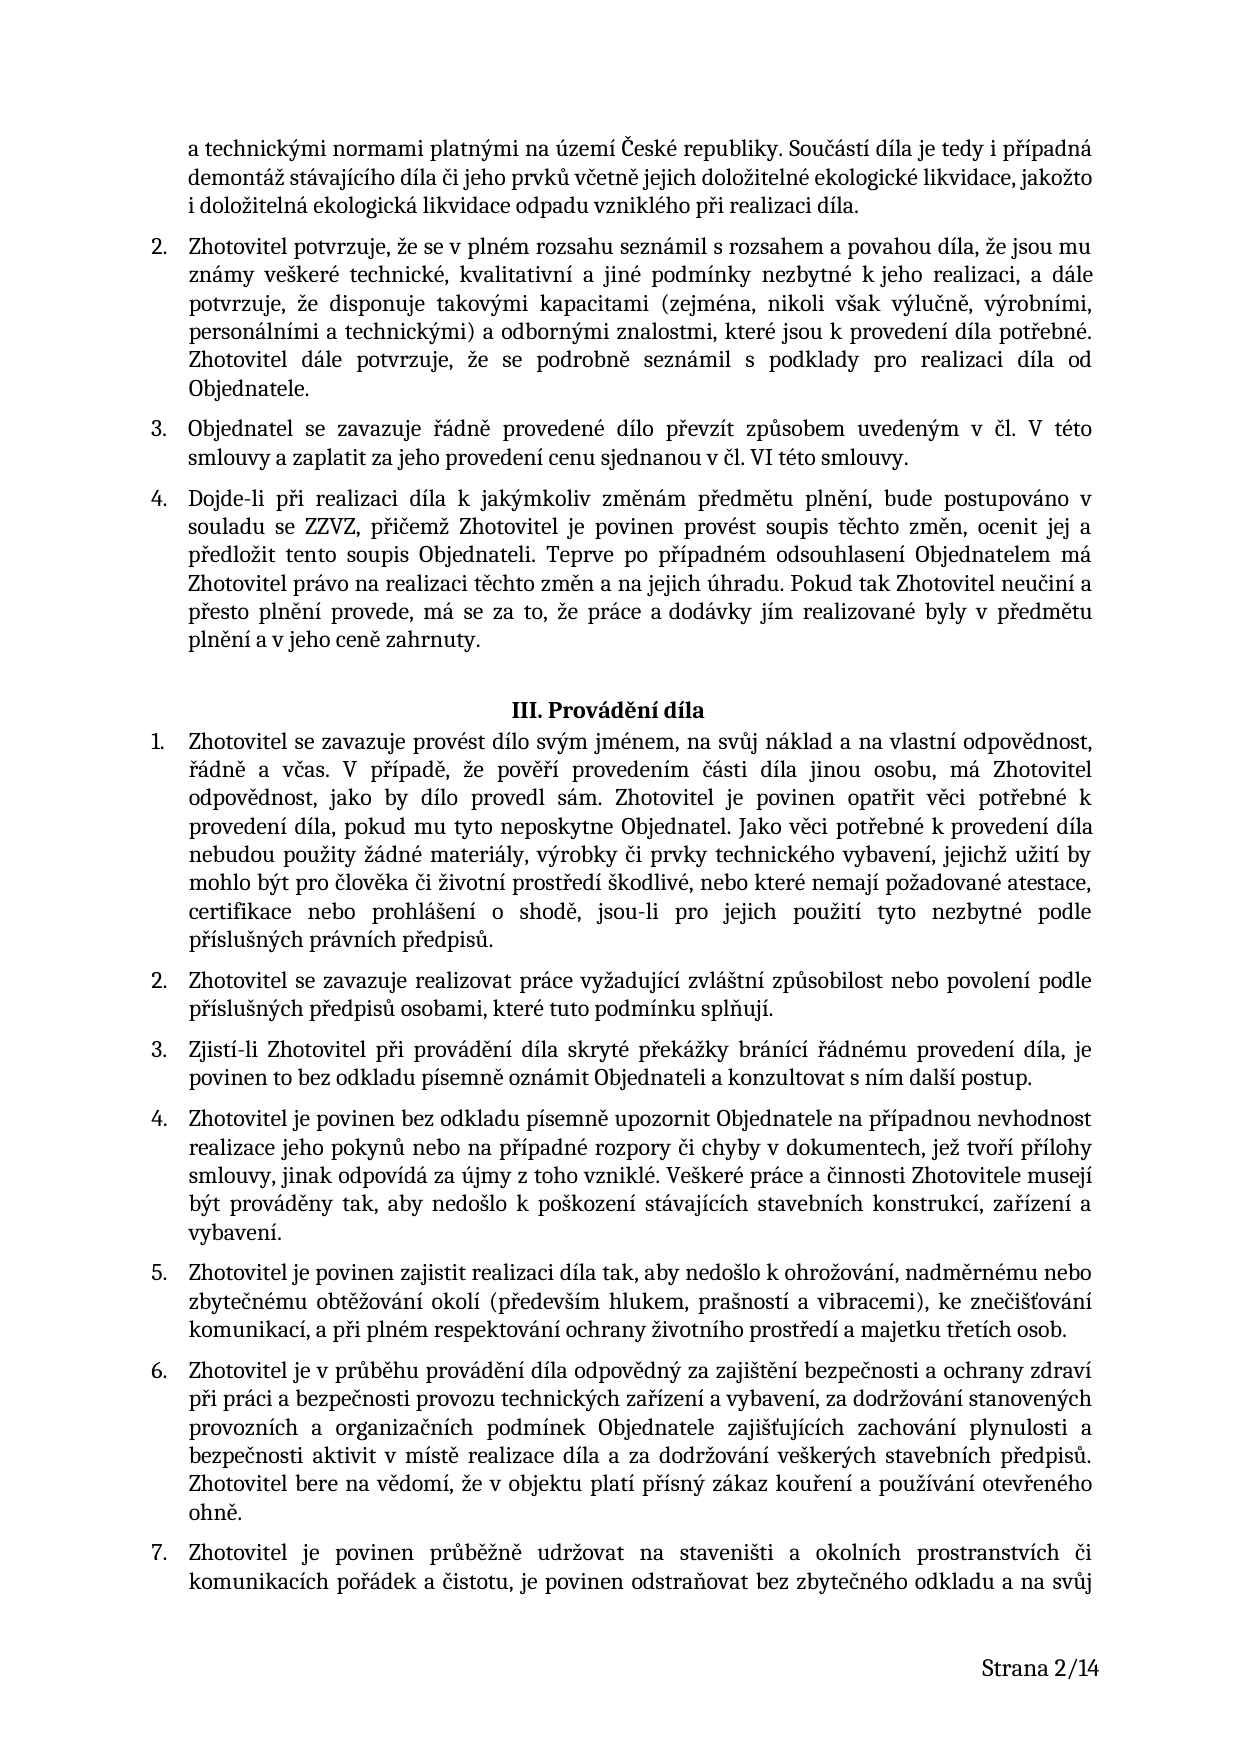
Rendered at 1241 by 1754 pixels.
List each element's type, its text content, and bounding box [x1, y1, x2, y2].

list Zhotovitel je povinen zajistit realizaci díla tak, aby nedošlo k ohrožování, nadměrnému nebo zbytečnému obtěžování okolí (především hlukem, prašností a vibracemi), ke znečišťování komunikací, a při plném respektování ochrany životního prostředí a majetku třetích osob. [151, 1259, 1093, 1343]
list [151, 1539, 1093, 1595]
subtitle III. Provádění díla [113, 697, 1103, 724]
list Zhotovitel se zavazuje provést dílo svým jménem, na svůj náklad a na vlastní odpovědnost, řádně a včas. V případě, že pověří provedením části díla jinou osobu, má Zhotovitel odpovědnost, jako by dílo provedl sám. Zhotovitel je povinen opatřit věci potřebné k provedení díla, pokud mu tyto neposkytne Objednatel. Jako věci potřebné k provedení díla nebudou použity žádné materiály, výrobky či prvky technického vybavení, jejichž užití by mohlo být pro člověka či životní prostředí škodlivé, nebo které nemají požadované atestace, certifikace nebo prohlášení o shodě, jsou-li pro jejich použití tyto nezbytné podle příslušných právních předpisů. [151, 727, 1093, 953]
list Zjistí-li Zhotovitel při provádění díla skryté překážky bránící řádnému provedení díla, je povinen to bez odkladu písemně oznámit Objednateli a konzultovat s ním další postup. [151, 1036, 1093, 1092]
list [151, 135, 1093, 219]
list Objednatel se zavazuje řádně provedené dílo převzít způsobem uvedeným v čl. V této smlouvy a zaplatit za jeho provedení cenu sjednanou v čl. VI této smlouvy. [151, 415, 1093, 471]
list Zhotovitel potvrzuje, že se v plném rozsahu seznámil s rozsahem a povahou díla, že jsou mu známy veškeré technické, kvalitativní a jiné podmínky nezbytné k jeho realizaci, a dále potvrzuje, že disponuje takovými kapacitami (zejména, nikoli však výlučně, výrobními, personálními a technickými) a odbornými znalostmi, které jsou k provedení díla potřebné. Zhotovitel dále potvrzuje, že se podrobně seznámil s podklady pro realizaci díla od Objednatele. [151, 233, 1093, 402]
list Zhotovitel se zavazuje realizovat práce vyžadující zvláštní způsobilost nebo povolení podle příslušných předpisů osobami, které tuto podmínku splňují. [151, 967, 1093, 1023]
list Dojde-li při realizaci díla k jakýmkoliv změnám předmětu plnění, bude postupováno v souladu se ZZVZ, přičemž Zhotovitel je povinen provést soupis těchto změn, ocenit jej a předložit tento soupis Objednateli. Teprve po případném odsouhlasení Objednatelem má Zhotovitel právo na realizaci těchto změn a na jejich úhradu. Pokud tak Zhotovitel neučiní a přesto plnění provede, má se za to, že práce a dodávky jím realizované byly v předmětu plnění a v jeho ceně zahrnuty. [151, 484, 1093, 654]
list Zhotovitel je v průběhu provádění díla odpovědný za zajištění bezpečnosti a ochrany zdraví při práci a bezpečnosti provozu technických zařízení a vybavení, za dodržování stanovených provozních a organizačních podmínek Objednatele zajišťujících zachování plynulosti a bezpečnosti aktivit v místě realizace díla a za dodržování veškerých stavebních předpisů. Zhotovitel bere na vědomí, že v objektu platí přísný zákaz kouření a používání otevřeného ohně. [151, 1357, 1093, 1526]
list Zhotovitel je povinen bez odkladu písemně upozornit Objednatele na případnou nevhodnost realizace jeho pokynů nebo na případné rozpory či chyby v dokumentech, jež tvoří přílohy smlouvy, jinak odpovídá za újmy z toho vzniklé. Veškeré práce a činnosti Zhotovitele musejí být prováděny tak, aby nedošlo k poškození stávajících stavebních konstrukcí, zařízení a vybavení. [151, 1105, 1093, 1246]
